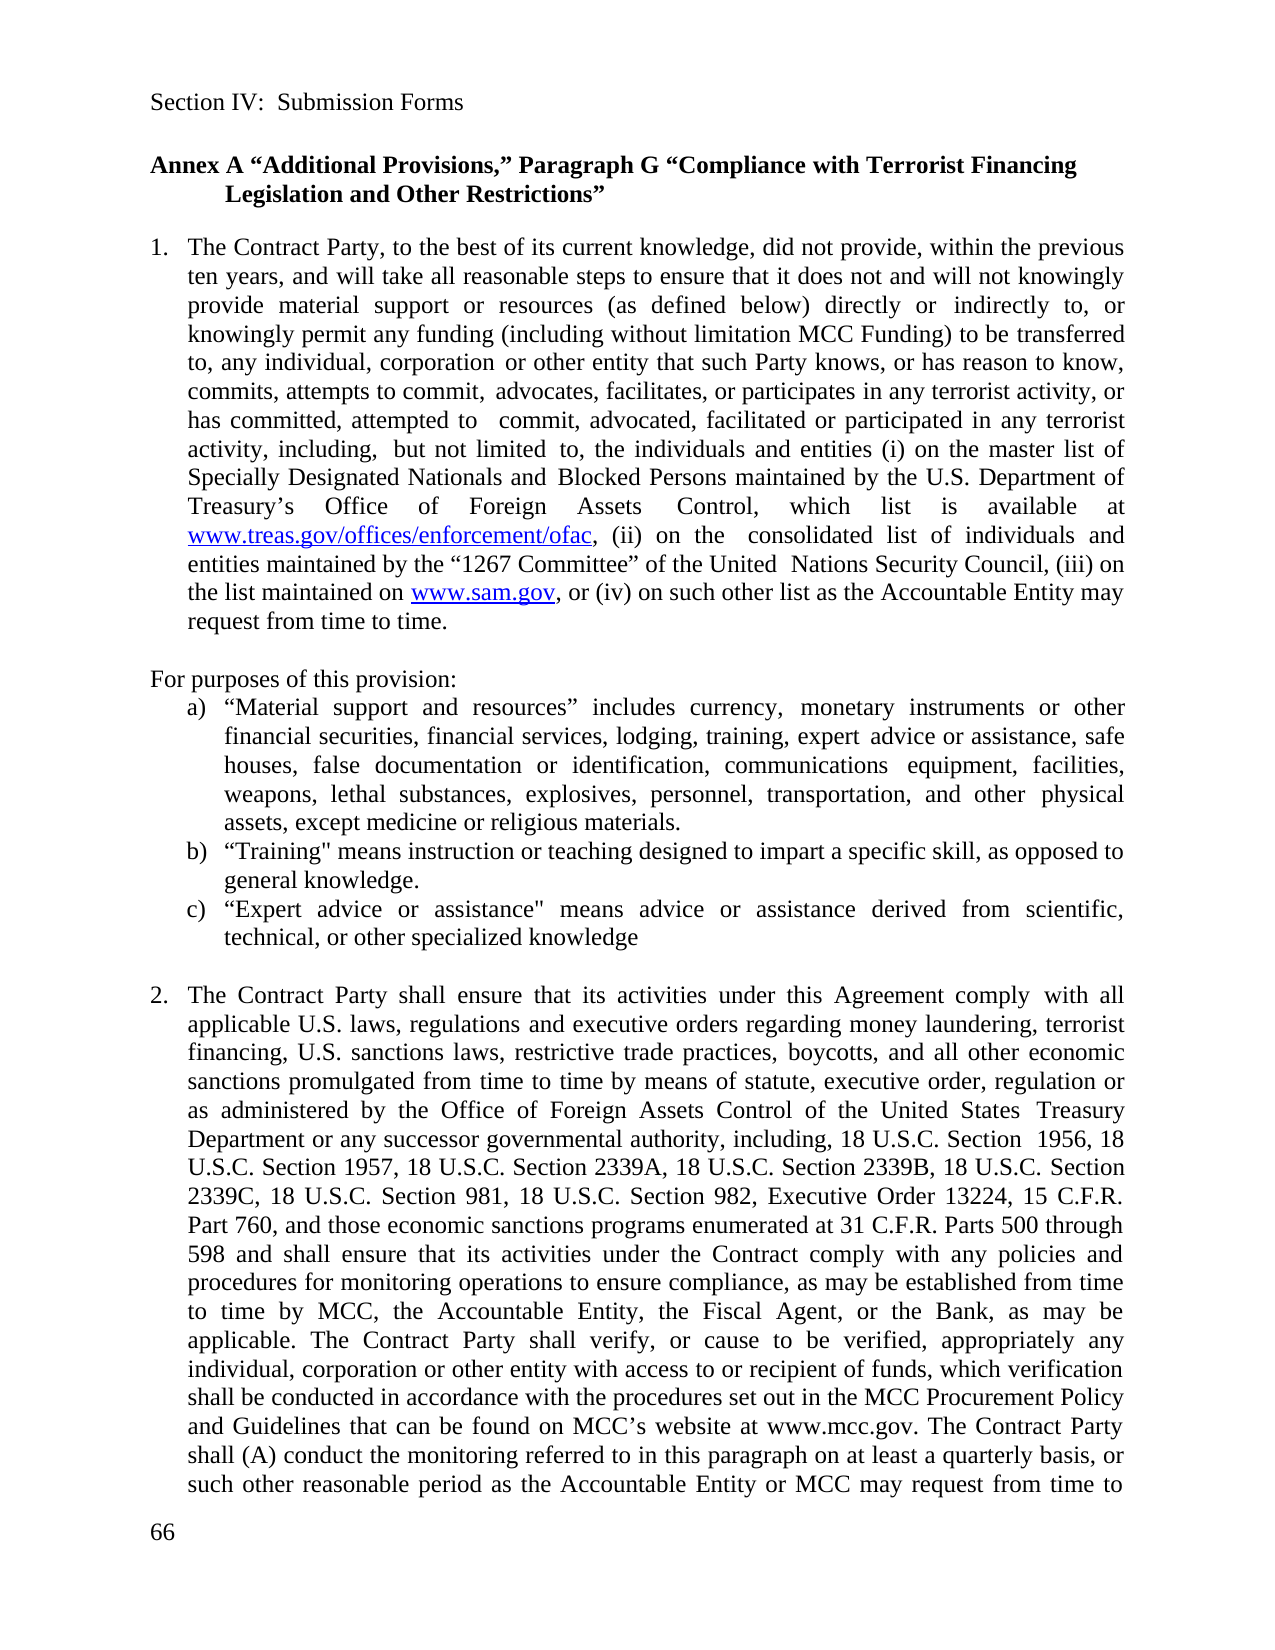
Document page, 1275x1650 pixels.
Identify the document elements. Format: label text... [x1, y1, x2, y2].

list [150, 980, 1125, 1497]
text Annex A “Additional Provisions,” Paragraph G “Compliance with Terrorist Financing Legislation and Other Restrictions” [150, 150, 1125, 207]
list “Expert advice or assistance" means advice or assistance derived from scientific, technical, or other specialized knowledge [186, 894, 1125, 951]
list “Material support and resources” includes currency, monetary instruments or other financial securities, financial services, lodging, training, expert advice or assistance, safe houses, false documentation or identification, communications equipment, facilities, weapons, lethal substances, explosives, personnel, transportation, and other physical assets, except medicine or religious materials. [187, 692, 1125, 836]
list The Contract Party, to the best of its current knowledge, did not provide, within the previous ten years, and will take all reasonable steps to ensure that it does not and will not knowingly provide material support or resources (as defined below) directly or indirectly to, or knowingly permit any funding (including without limitation MCC Funding) to be transferred to, any individual, corporation or other entity that such Party knows, or has reason to know, commits, attempts to commit, advocates, facilitates, or participates in any terrorist activity, or has committed, attempted to commit, advocated, facilitated or participated in any terrorist activity, including, but not limited to, the individuals and entities (i) on the master list of Specially Designated Nationals and Blocked Persons maintained by the U.S. Department of Treasury’s Office of Foreign Assets Control, which list is available at www.treas.gov/offices/enforcement/ofac, (ii) on the consolidated list of individuals and entities maintained by the “1267 Committee” of the United Nations Security Council, (iii) on the list maintained on www.sam.gov, or (iv) on such other list as the Accountable Entity may request from time to time. [150, 232, 1125, 635]
list For purposes of this provision: [150, 664, 1125, 692]
list “Training" means instruction or teaching designed to impart a specific skill, as opposed to general knowledge. [186, 836, 1125, 894]
